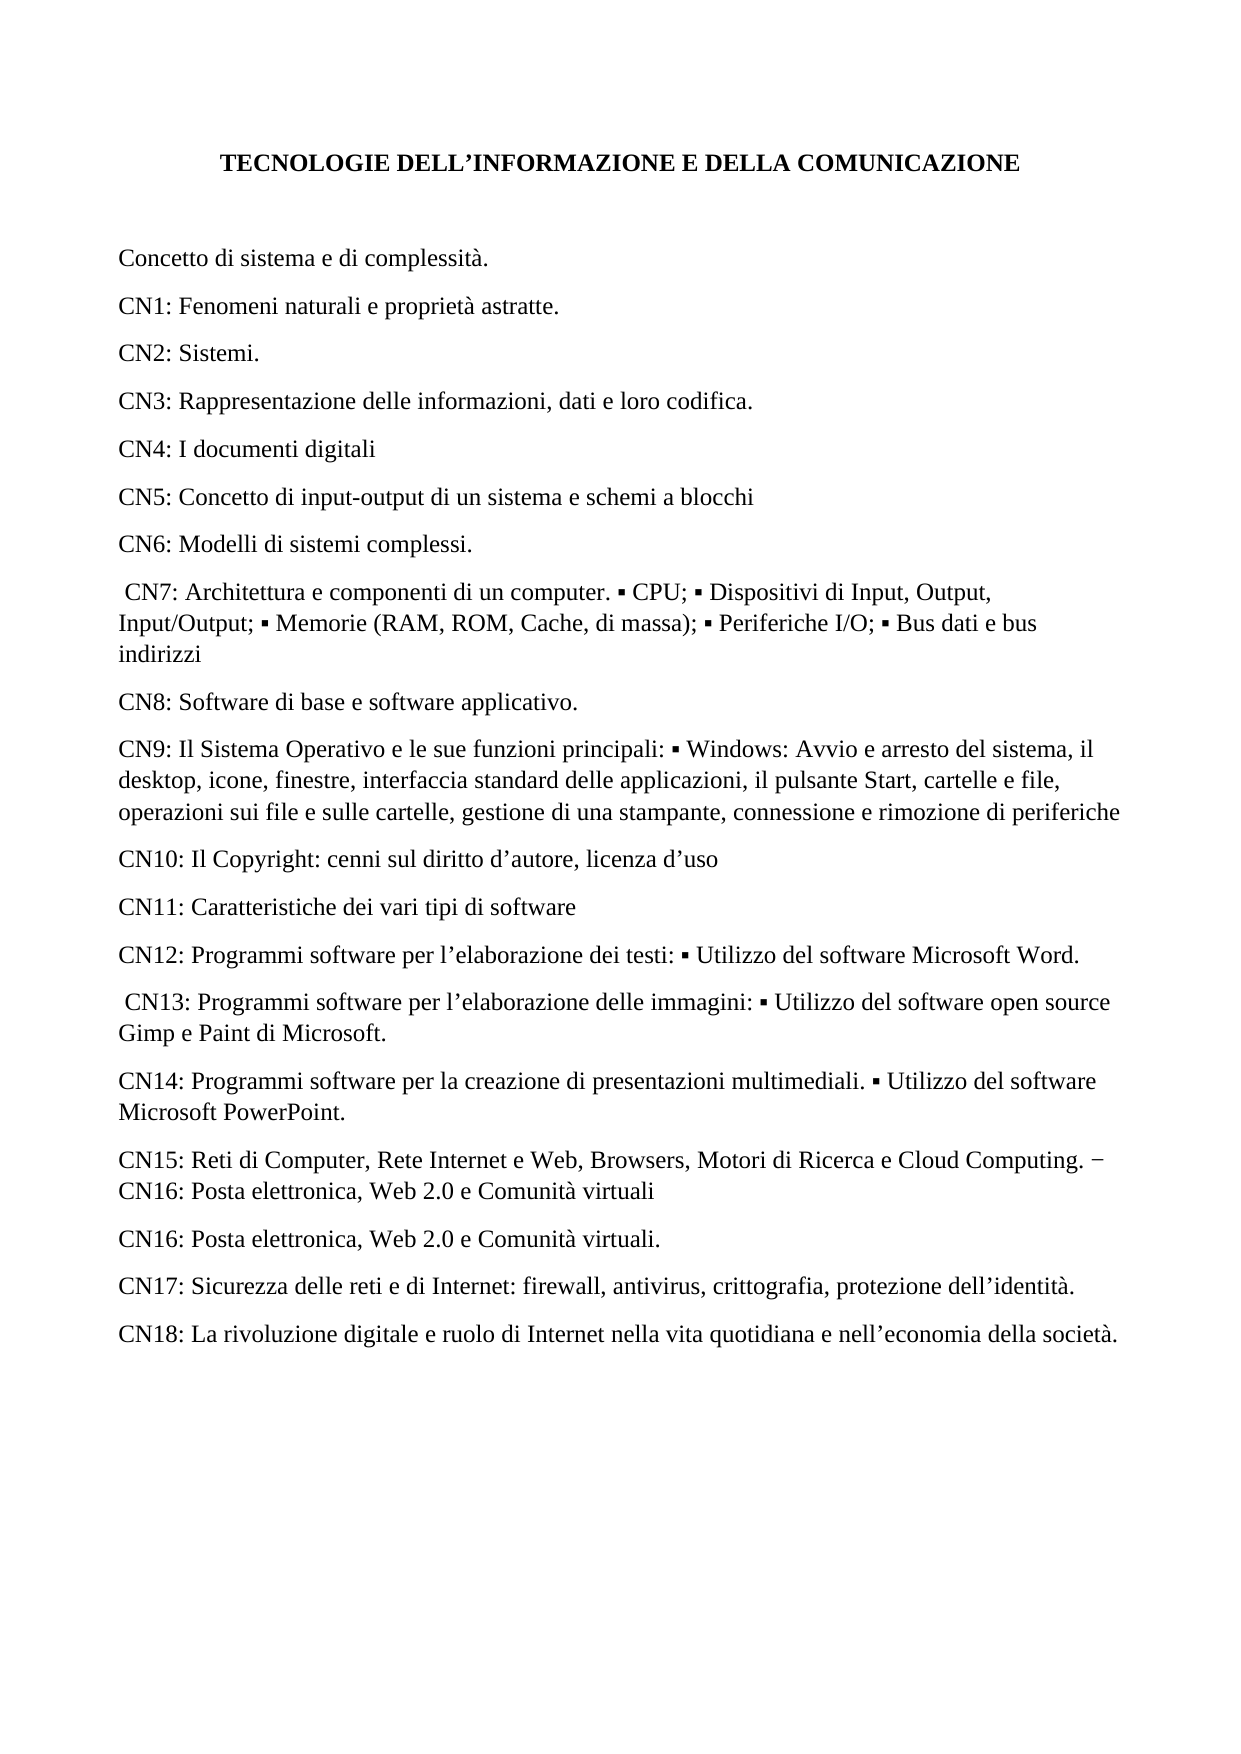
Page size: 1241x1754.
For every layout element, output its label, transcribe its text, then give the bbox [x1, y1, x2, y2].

text CN4: I documenti digitali [118, 434, 1122, 463]
text CN2: Sistemi. [118, 338, 1122, 367]
text CN1: Fenomeni naturali e proprietà astratte. [118, 291, 1122, 319]
text CN11: Caratteristiche dei vari tipi di software [118, 892, 1122, 921]
text CN14: Programmi software per la creazione di presentazioni multimediali. ▪ Utilizzo del software Microsoft PowerPoint. [118, 1066, 1122, 1126]
text CN18: La rivoluzione digitale e ruolo di Internet nella vita quotidiana e nell’economia della società. [118, 1319, 1122, 1348]
text CN10: Il Copyright: cenni sul diritto d’autore, licenza d’uso [118, 844, 1122, 873]
text CN6: Modelli di sistemi complessi. [118, 529, 1122, 558]
text CN12: Programmi software per l’elaborazione dei testi: ▪ Utilizzo del software Microsoft Word. [118, 940, 1122, 968]
text TECNOLOGIE DELL’INFORMAZIONE E DELLA COMUNICAZIONE [118, 148, 1122, 176]
text CN17: Sicurezza delle reti e di Internet: firewall, antivirus, crittografia, protezione dell’identità. [118, 1271, 1122, 1300]
text CN9: Il Sistema Operativo e le sue funzioni principali: ▪ Windows: Avvio e arresto del sistema, il desktop, icone, finestre, interfaccia standard delle applicazioni, il pulsante Start, cartelle e file, operazioni sui file e sulle cartelle, gestione di una stampante, connessione e rimozione di periferiche [118, 734, 1122, 825]
text CN16: Posta elettronica, Web 2.0 e Comunità virtuali. [118, 1224, 1122, 1252]
text CN7: Architettura e componenti di un computer. ▪ CPU; ▪ Dispositivi di Input, Output, Input/Output; ▪ Memorie (RAM, ROM, Cache, di massa); ▪ Periferiche I/O; ▪ Bus dati e bus indirizzi [118, 577, 1122, 668]
text Concetto di sistema e di complessità. [118, 243, 1122, 272]
text CN5: Concetto di input-output di un sistema e schemi a blocchi [118, 482, 1122, 510]
text CN3: Rappresentazione delle informazioni, dati e loro codifica. [118, 386, 1122, 415]
text CN13: Programmi software per l’elaborazione delle immagini: ▪ Utilizzo del software open source Gimp e Paint di Microsoft. [118, 987, 1122, 1047]
text CN15: Reti di Computer, Rete Internet e Web, Browsers, Motori di Ricerca e Cloud Computing. − CN16: Posta elettronica, Web 2.0 e Comunità virtuali [118, 1145, 1122, 1205]
text CN8: Software di base e software applicativo. [118, 687, 1122, 716]
